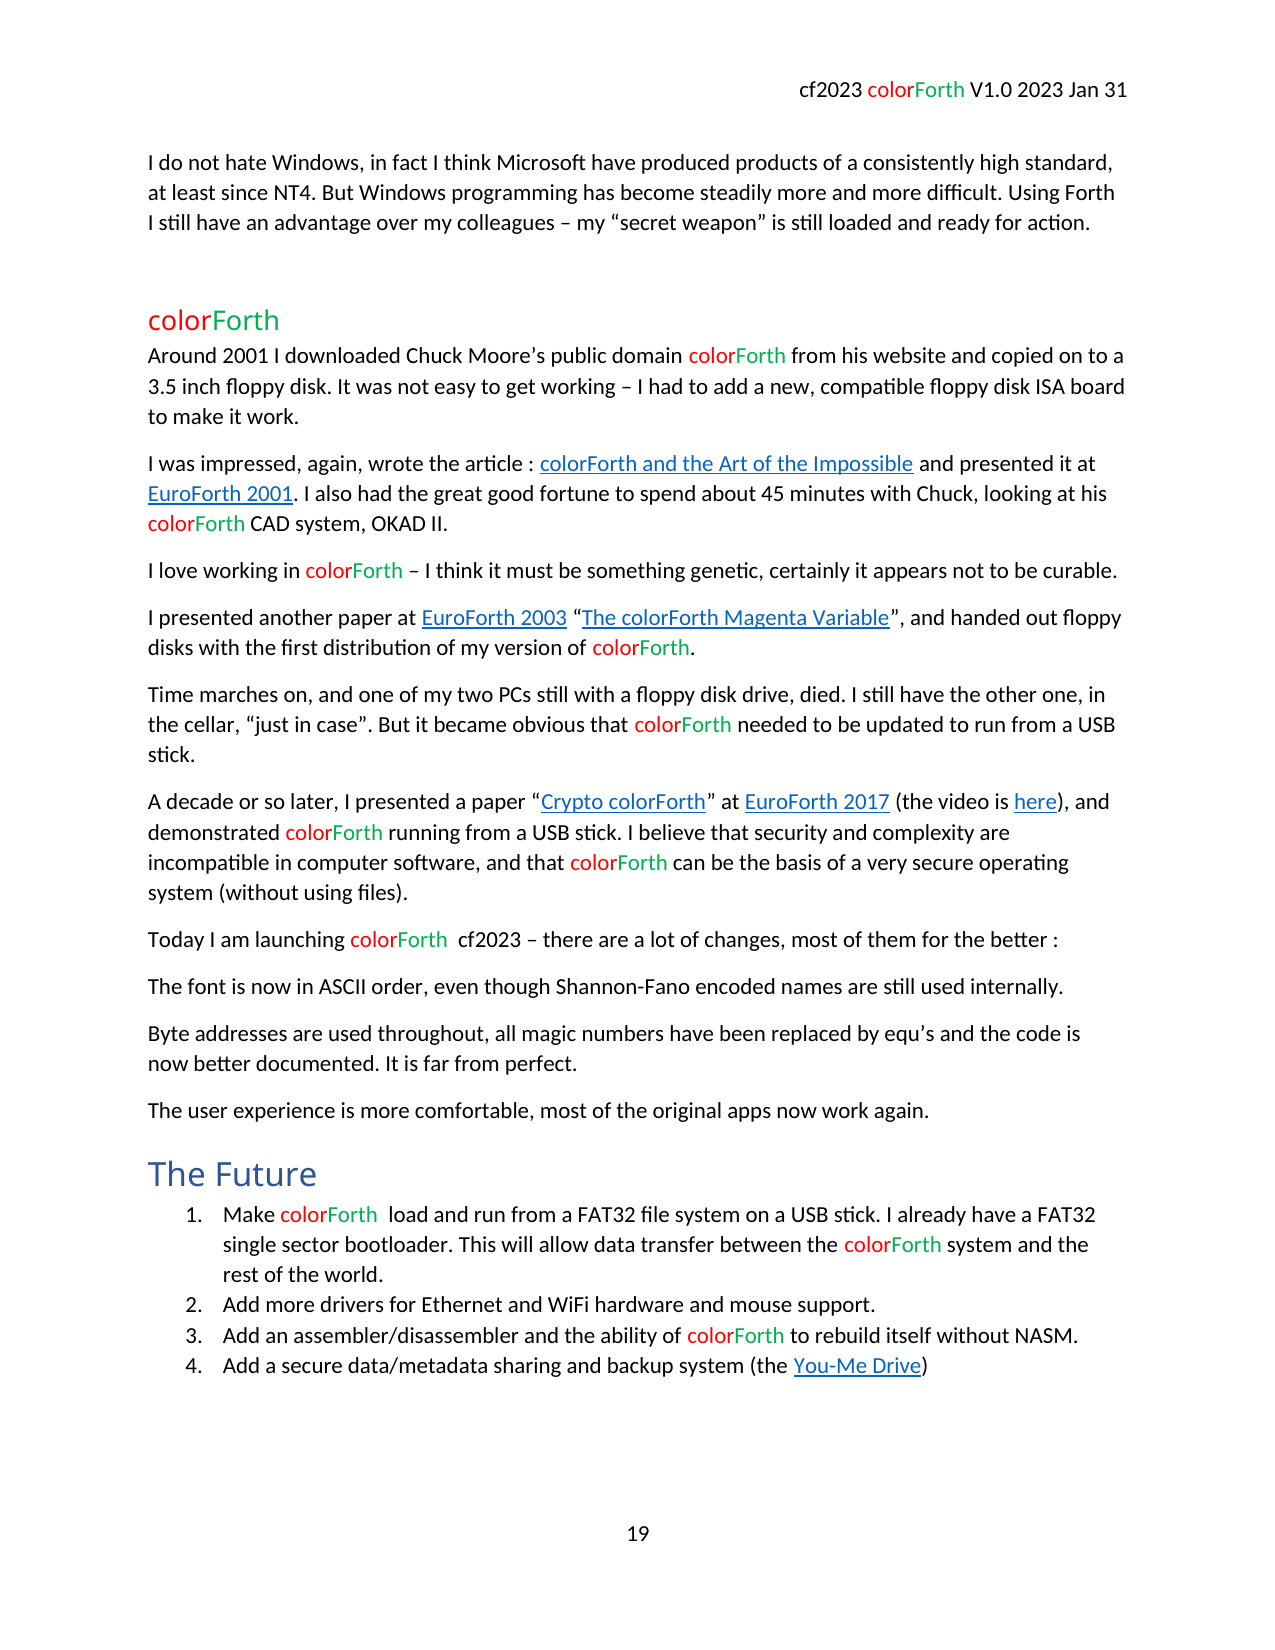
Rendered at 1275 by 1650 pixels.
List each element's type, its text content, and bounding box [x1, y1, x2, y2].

text I presented another paper at EuroForth 2003 “The colorForth Magenta Variable”, and handed out floppy disks with the first distribution of my version of colorForth. [148, 603, 1127, 661]
text A decade or so later, I presented a paper “Crypto colorForth” at EuroForth 2017 (the video is here), and demonstrated colorForth running from a USB stick. I believe that security and complexity are incompatible in computer software, and that colorForth can be the basis of a very secure operating system (without using files). [148, 787, 1127, 906]
subtitle colorForth [148, 302, 1127, 339]
list Add a secure data/metadata sharing and backup system (the You-Me Drive) [185, 1351, 1127, 1379]
text I do not hate Windows, in fact I think Microsoft have produced products of a consistently high standard, at least since NT4. But Windows programming has become steadily more and more difficult. Using Forth I still have an advantage over my colleagues – my “secret weapon” is still loaded and ready for action. [148, 148, 1127, 236]
text I was impressed, again, wrote the article : colorForth and the Art of the Impossible and presented it at EuroForth 2001. I also had the great good fortune to spend about 45 minutes with Chuck, looking at his colorForth CAD system, OKAD II. [148, 449, 1127, 537]
text Byte addresses are used throughout, all magic numbers have been replaced by equ’s and the code is now better documented. It is far from perfect. [148, 1019, 1127, 1077]
text Around 2001 I downloaded Chuck Moore’s public domain colorForth from his website and copied on to a 3.5 inch floppy disk. It was not easy to get working – I had to add a new, compatible floppy disk ISA board to make it work. [148, 342, 1127, 430]
list Add more drivers for Ethernet and WiFi hardware and mouse support. [185, 1291, 1127, 1318]
text The font is now in ASCII order, even though Shannon-Fano encoded names are still used internally. [148, 972, 1127, 1000]
text Today I am launching colorForth cf2023 – there are a lot of changes, most of them for the better : [148, 925, 1127, 953]
text Time marches on, and one of my two PCs still with a floppy disk drive, died. I still have the other one, in the cellar, “just in case”. But it became obvious that colorForth needed to be updated to run from a USB stick. [148, 680, 1127, 768]
text I love working in colorForth – I think it must be something genetic, certainly it appears not to be curable. [148, 556, 1127, 584]
list Make colorForth load and run from a FAT32 file system on a USB stick. I already have a FAT32 single sector bootloader. This will allow data transfer between the colorForth system and the rest of the world. [185, 1200, 1127, 1288]
subtitle The Future [148, 1151, 1127, 1196]
text The user experience is more comfortable, most of the original apps now work again. [148, 1096, 1127, 1124]
list Add an assembler/disassembler and the ability of colorForth to rebuild itself without NASM. [185, 1321, 1127, 1349]
